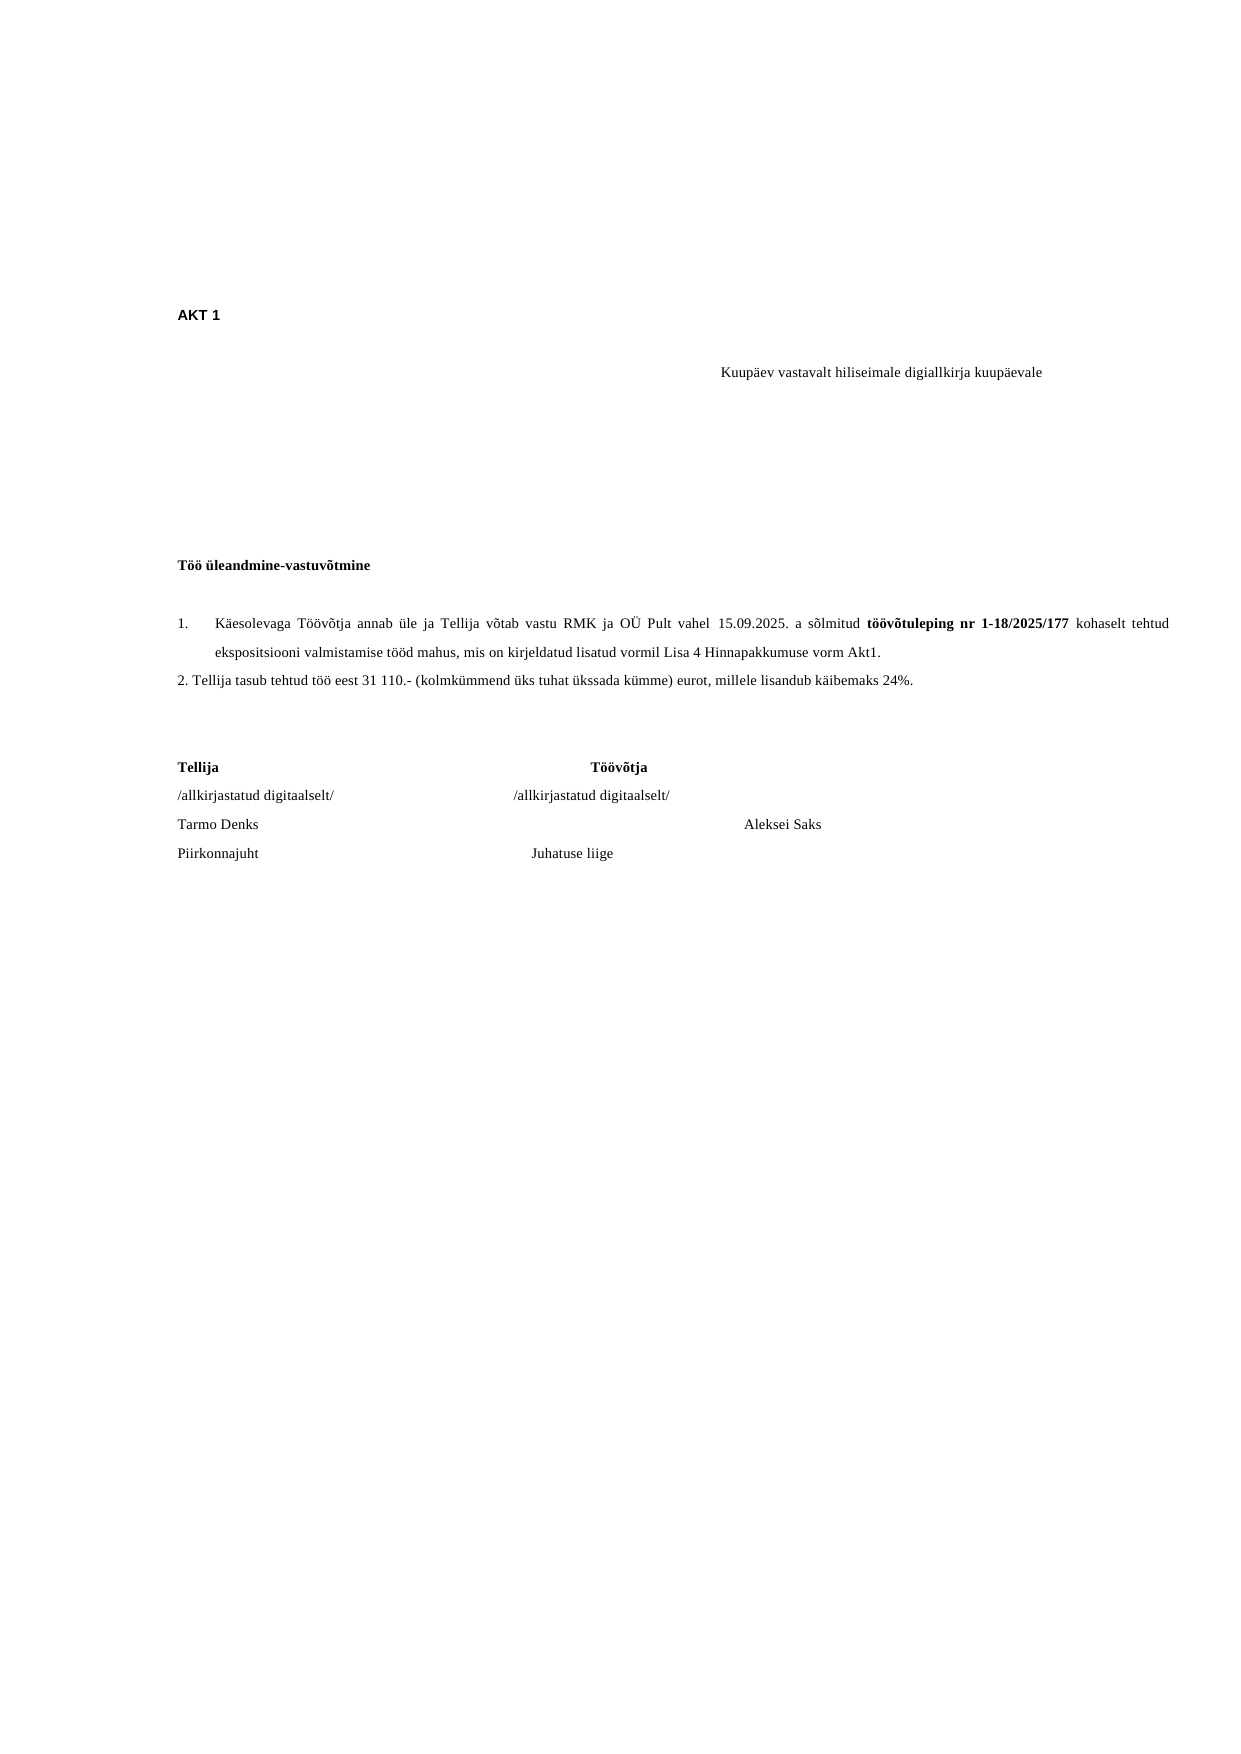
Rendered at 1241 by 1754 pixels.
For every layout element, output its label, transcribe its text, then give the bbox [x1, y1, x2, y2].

table_header AKT 1 [177, 307, 721, 413]
text 2. Tellija tasub tehtud töö eest 31 110.- (kolmkümmend üks tuhat ükssada kümme) eurot, millele lisandub käibemaks 24%. [177, 672, 1169, 701]
text Tellija Töövõtja [177, 758, 1169, 787]
text Piirkonnajuht Juhatuse liige [177, 845, 1169, 873]
text /allkirjastatud digitaalselt/ /allkirjastatud digitaalselt/ [177, 787, 1169, 816]
list Käesolevaga Töövõtja annab üle ja Tellija võtab vastu RMK ja OÜ Pult vahel 15.09.2025. a sõlmitud töövõtuleping nr 1-18/2025/177 kohaselt tehtud ekspositsiooni valmistamise tööd mahus, mis on kirjeldatud lisatud vormil Lisa 4 Hinnapakkumuse vorm Akt1. [177, 615, 1169, 672]
text Tarmo Denks Aleksei Saks [177, 816, 1169, 845]
table_header Kuupäev vastavalt hiliseimale digiallkirja kuupäevale [721, 307, 1169, 413]
text Töö üleandmine-vastuvõtmine [177, 557, 1169, 586]
